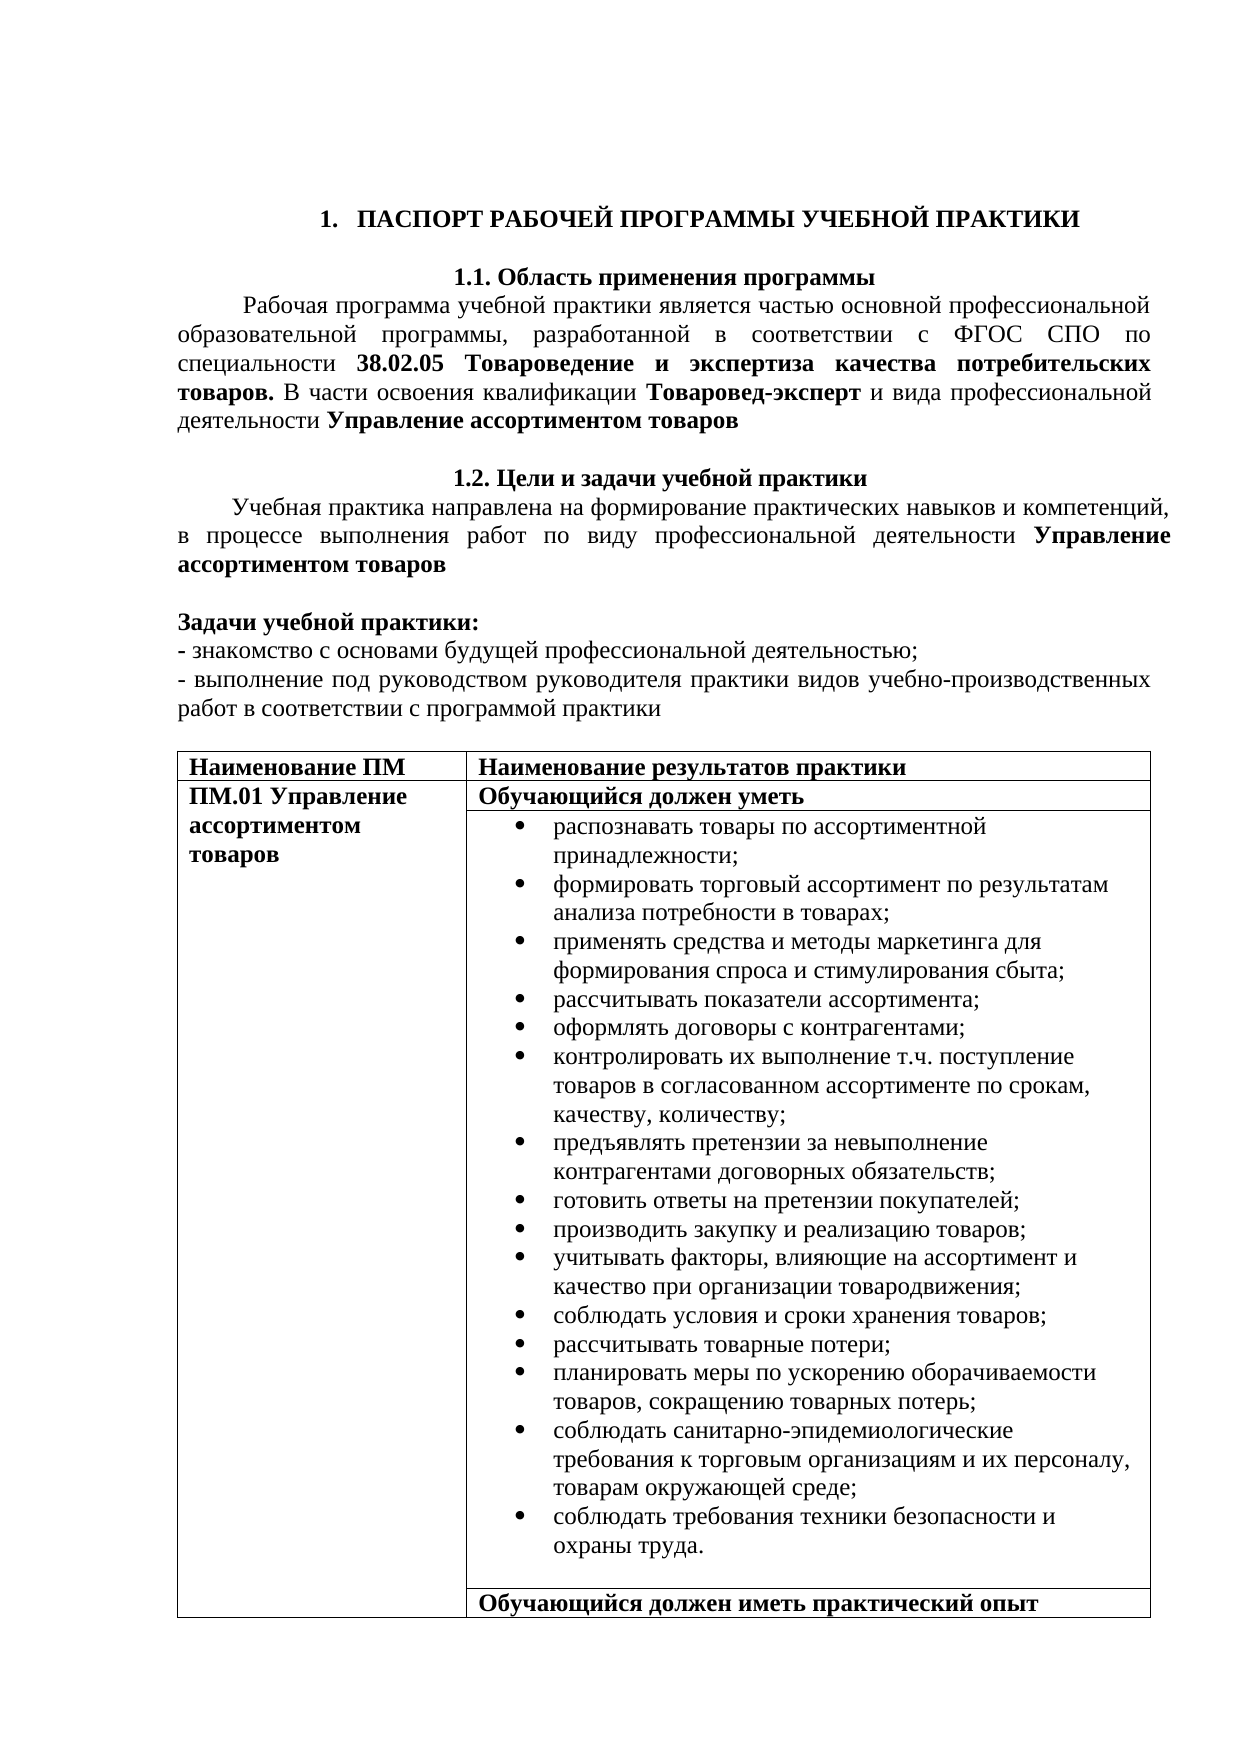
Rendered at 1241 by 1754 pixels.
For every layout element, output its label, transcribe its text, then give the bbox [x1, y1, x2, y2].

table_header Наименование ПМ [178, 752, 466, 780]
table_header Наименование результатов практики [467, 752, 1150, 780]
text Рабочая программа учебной практики является частью основной профессиональной образовательной программы, разработанной в соответствии с ФГОС СПО по специальности 38.02.05 Товароведение и экспертиза качества потребительских товаров. В части освоения квалификации Товаровед-эксперт и вида профессиональной деятельности Управление ассортиментом товаров [177, 291, 1152, 434]
list Цели и задачи учебной практики [453, 463, 1152, 492]
text - знакомство с основами будущей профессиональной деятельностью; [177, 636, 1152, 664]
text - выполнение под руководством руководителя практики видов учебно-производственных работ в соответствии с программой практики [177, 664, 1152, 722]
table_cell Обучающийся должен иметь практический опыт [467, 1589, 1150, 1617]
table_cell ПМ.01 Управление ассортиментом товаров [178, 781, 466, 1617]
table_cell распознавать товары по ассортиментной принадлежности; формировать торговый ассортимент по результатам анализа потребности в товарах; применять средства и методы маркетинга для формирования спроса и стимулирования сбыта; рассчитывать показатели ассортимента; оформлять договоры с контрагентами; контролировать их выполнение т.ч. поступление товаров в согласованном ассортименте по срокам, качеству, количеству; предъявлять претензии за невыполнение контрагентами договорных обязательств; готовить ответы на претензии покупателей; производить закупку и реализацию товаров; учитывать факторы, влияющие на ассортимент и качество при организации товародвижения; соблюдать условия и сроки хранения товаров; рассчитывать товарные потери; планировать меры по ускорению оборачиваемости товаров, сокращению товарных потерь; соблюдать санитарно-эпидемиологические требования к торговым организациям и их персоналу, товарам окружающей среде; соблюдать требования техники безопасности и охраны труда. [467, 811, 1150, 1587]
list ПАСПОРТ РАБОЧЕЙ ПРОГРАММЫ УЧЕБНОЙ ПРАКТИКИ [248, 204, 1152, 233]
text Задачи учебной практики: [177, 607, 1152, 636]
text Учебная практика направлена на формирование практических навыков и компетенций, в процессе выполнения работ по виду профессиональной деятельности Управление ассортиментом товаров [177, 492, 1171, 578]
text 1.1. Область применения программы [177, 262, 1152, 291]
table_cell Обучающийся должен уметь [467, 781, 1150, 810]
